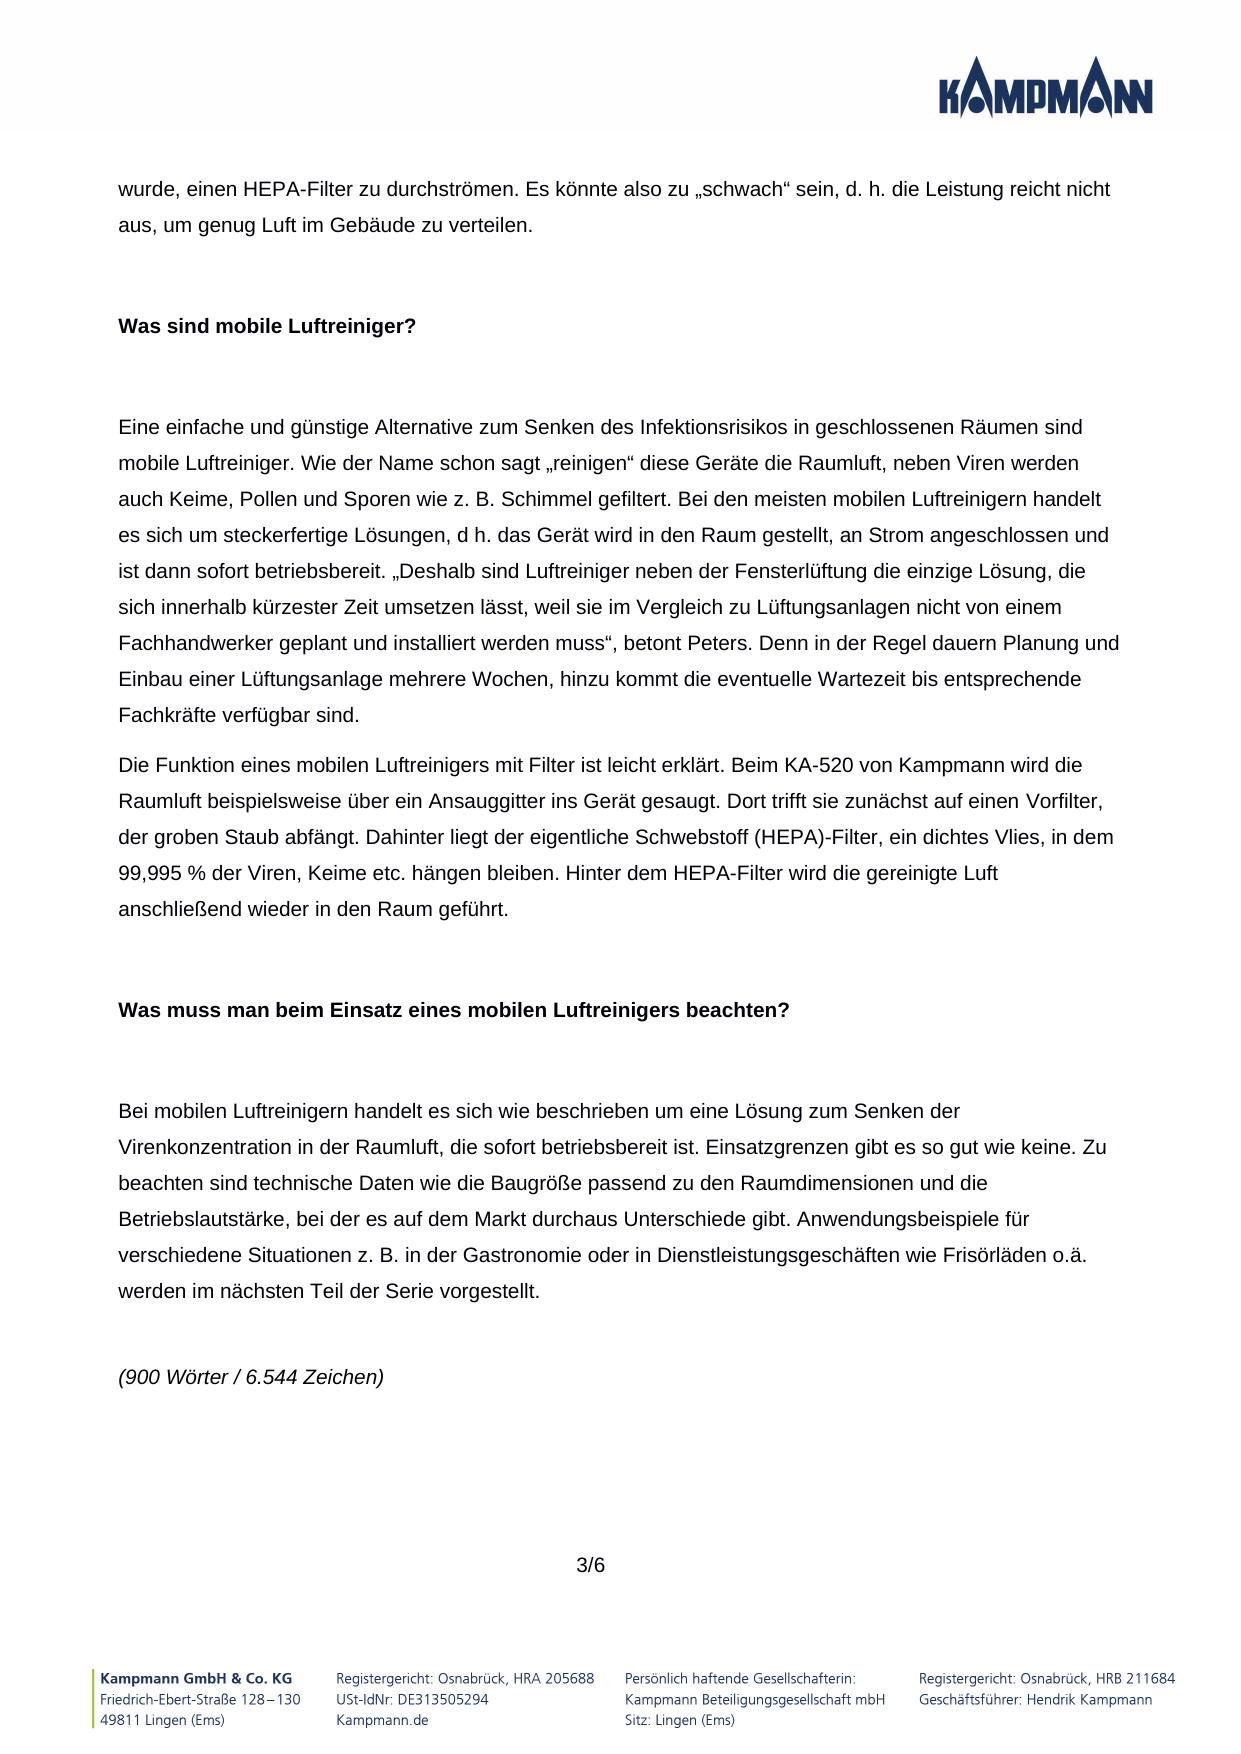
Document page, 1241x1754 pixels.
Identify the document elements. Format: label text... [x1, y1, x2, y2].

text Was sind mobile Luftreiniger? [118, 314, 1122, 338]
text Eine einfache und günstige Alternative zum Senken des Infektionsrisikos in geschlossenen Räumen sind mobile Luftreiniger. Wie der Name schon sagt „reinigen“ diese Geräte die Raumluft, neben Viren werden auch Keime, Pollen und Sporen wie z. B. Schimmel gefiltert. Bei den meisten mobilen Luftreinigern handelt es sich um steckerfertige Lösungen, d h. das Gerät wird in den Raum gestellt, an Strom angeschlossen und ist dann sofort betriebsbereit. „Deshalb sind Luftreiniger neben der Fensterlüftung die einzige Lösung, die sich innerhalb kürzester Zeit umsetzen lässt, weil sie im Vergleich zu Lüftungsanlagen nicht von einem Fachhandwerker geplant und installiert werden muss“, betont Peters. Denn in der Regel dauern Planung und Einbau einer Lüftungsanlage mehrere Wochen, hinzu kommt die eventuelle Wartezeit bis entsprechende Fachkräfte verfügbar sind. [118, 415, 1122, 727]
text Was muss man beim Einsatz eines mobilen Luftreinigers beachten? [118, 998, 1122, 1022]
text Die Funktion eines mobilen Luftreinigers mit Filter ist leicht erklärt. Beim KA-520 von Kampmann wird die Raumluft beispielsweise über ein Ansauggitter ins Gerät gesaugt. Dort trifft sie zunächst auf einen Vorfilter, der groben Staub abfängt. Dahinter liegt der eigentliche Schwebstoff (HEPA)-Filter, ein dichtes Vlies, in dem 99,995 % der Viren, Keime etc. hängen bleiben. Hinter dem HEPA-Filter wird die gereinigte Luft anschließend wieder in den Raum geführt. [118, 753, 1122, 921]
text (900 Wörter / 6.544 Zeichen) [118, 1365, 1122, 1389]
picture [0, 0, 1241, 131]
picture [0, 1612, 1240, 1754]
text Bei mobilen Luftreinigern handelt es sich wie beschrieben um eine Lösung zum Senken der Virenkonzentration in der Raumluft, die sofort betriebsbereit ist. Einsatzgrenzen gibt es so gut wie keine. Zu beachten sind technische Daten wie die Baugröße passend zu den Raumdimensionen und die Betriebslautstärke, bei der es auf dem Markt durchaus Unterschiede gibt. Anwendungsbeispiele für verschiedene Situationen z. B. in der Gastronomie oder in Dienstleistungsgeschäften wie Frisörläden o.ä. werden im nächsten Teil der Serie vorgestellt. [118, 1099, 1122, 1303]
